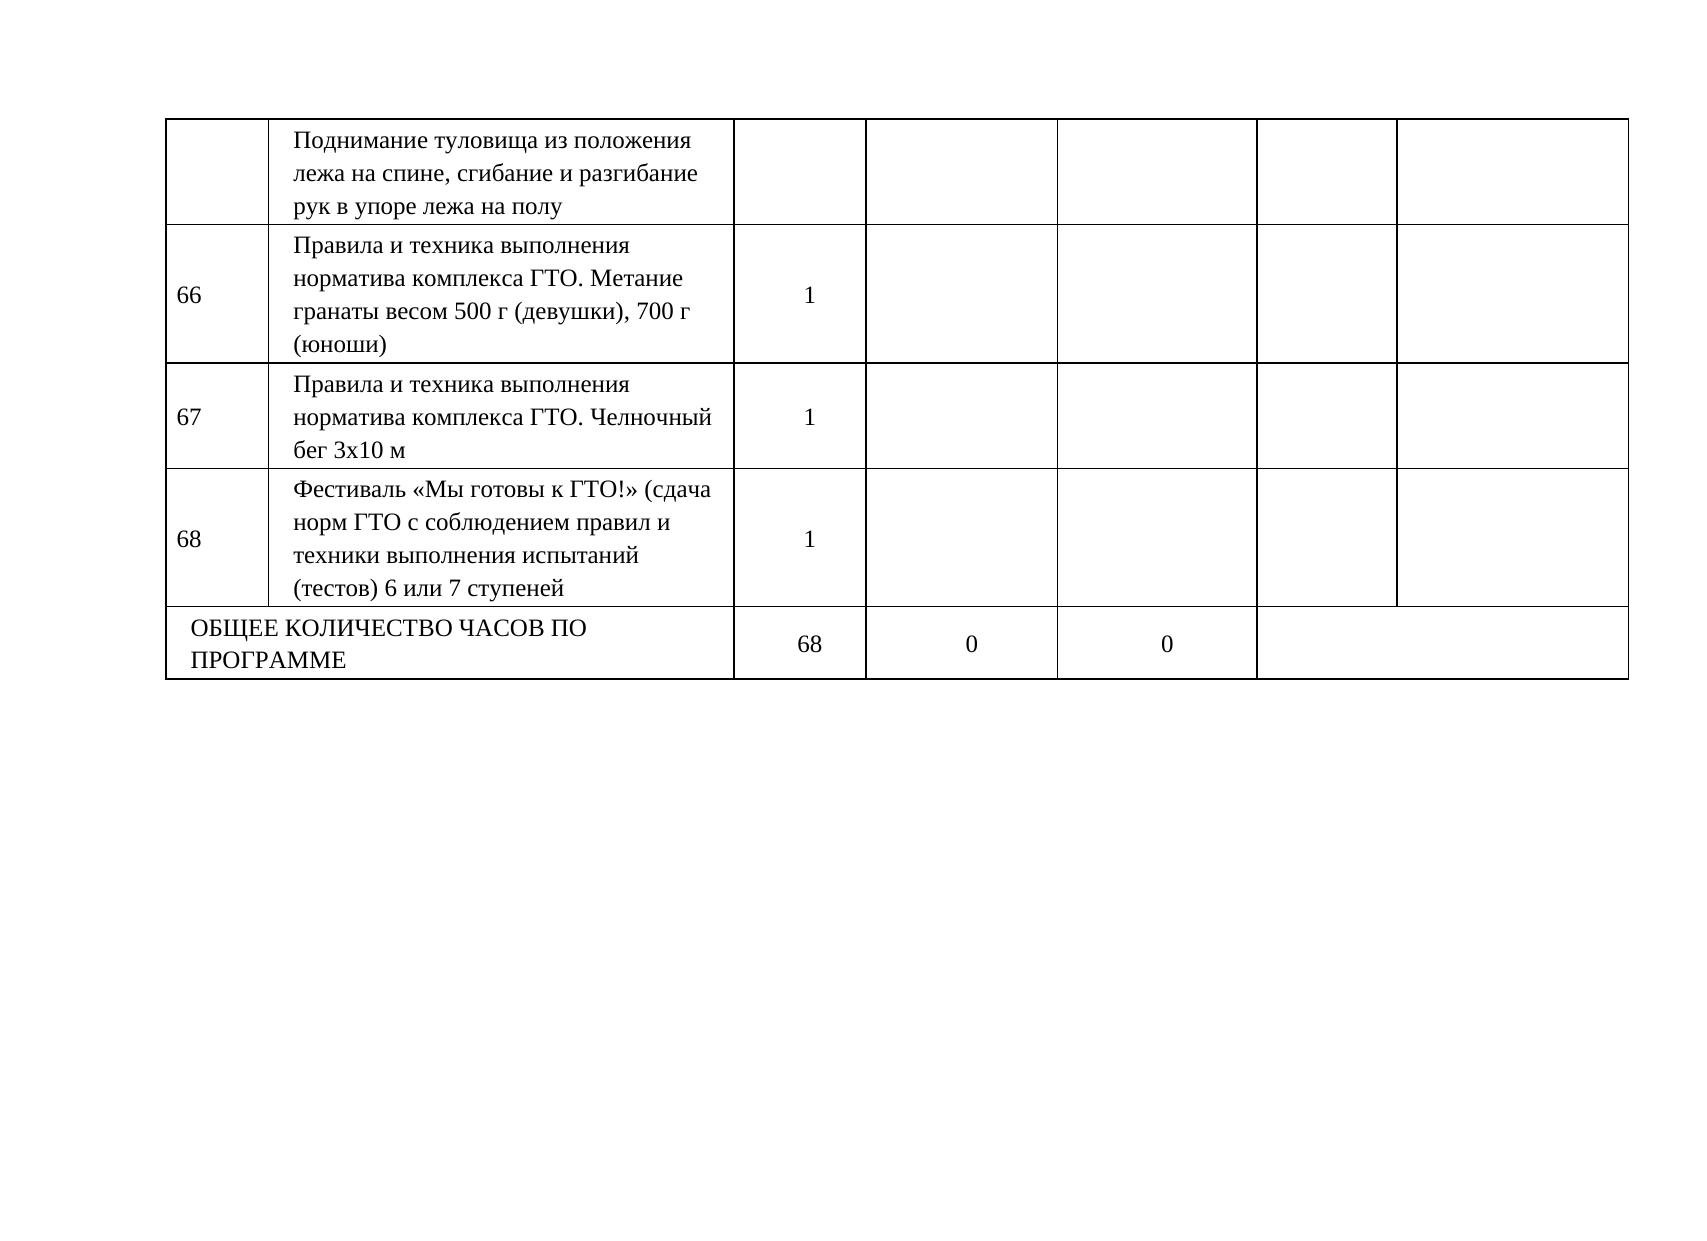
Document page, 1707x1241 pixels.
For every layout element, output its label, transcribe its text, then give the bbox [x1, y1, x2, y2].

table_cell [1398, 364, 1628, 467]
table_cell [1258, 364, 1396, 467]
table_cell [1398, 225, 1628, 362]
table_cell Фестиваль «Мы готовы к ГТО!» (сдача норм ГТО с соблюдением правил и техники выполнения испытаний (тестов) 6 или 7 ступеней [269, 469, 733, 606]
table_cell Правила и техника выполнения норматива комплекса ГТО. Метание гранаты весом 500 г (девушки), 700 г (юноши) [269, 225, 733, 362]
table_cell [1258, 469, 1396, 606]
table_cell 68 [167, 469, 268, 606]
table_cell Правила и техника выполнения норматива комплекса ГТО. Челночный бег 3х10 м [269, 364, 733, 467]
table_cell [867, 364, 1057, 467]
table_cell 0 [1058, 607, 1256, 678]
table_cell 67 [167, 364, 268, 467]
table_cell [1058, 364, 1256, 467]
table_cell [1058, 225, 1256, 362]
table_cell [1258, 607, 1628, 678]
table_cell [1258, 225, 1396, 362]
table_cell 1 [735, 225, 865, 362]
table_cell 1 [735, 364, 865, 467]
table_cell [1058, 469, 1256, 606]
table_cell 68 [735, 607, 865, 678]
table_cell 66 [167, 225, 268, 362]
table_cell 1 [735, 120, 865, 223]
table_cell ОБЩЕЕ КОЛИЧЕСТВО ЧАСОВ ПО ПРОГРАММЕ [167, 607, 733, 678]
table_cell [1398, 469, 1628, 606]
table_cell [1058, 120, 1256, 223]
table_cell 65 [167, 120, 268, 223]
table_cell [1398, 120, 1628, 223]
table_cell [269, 120, 733, 223]
table_cell [867, 469, 1057, 606]
table_cell [867, 120, 1057, 223]
table_cell [1258, 120, 1396, 223]
table_cell [867, 225, 1057, 362]
table_cell 0 [867, 607, 1057, 678]
table_cell 1 [735, 469, 865, 606]
